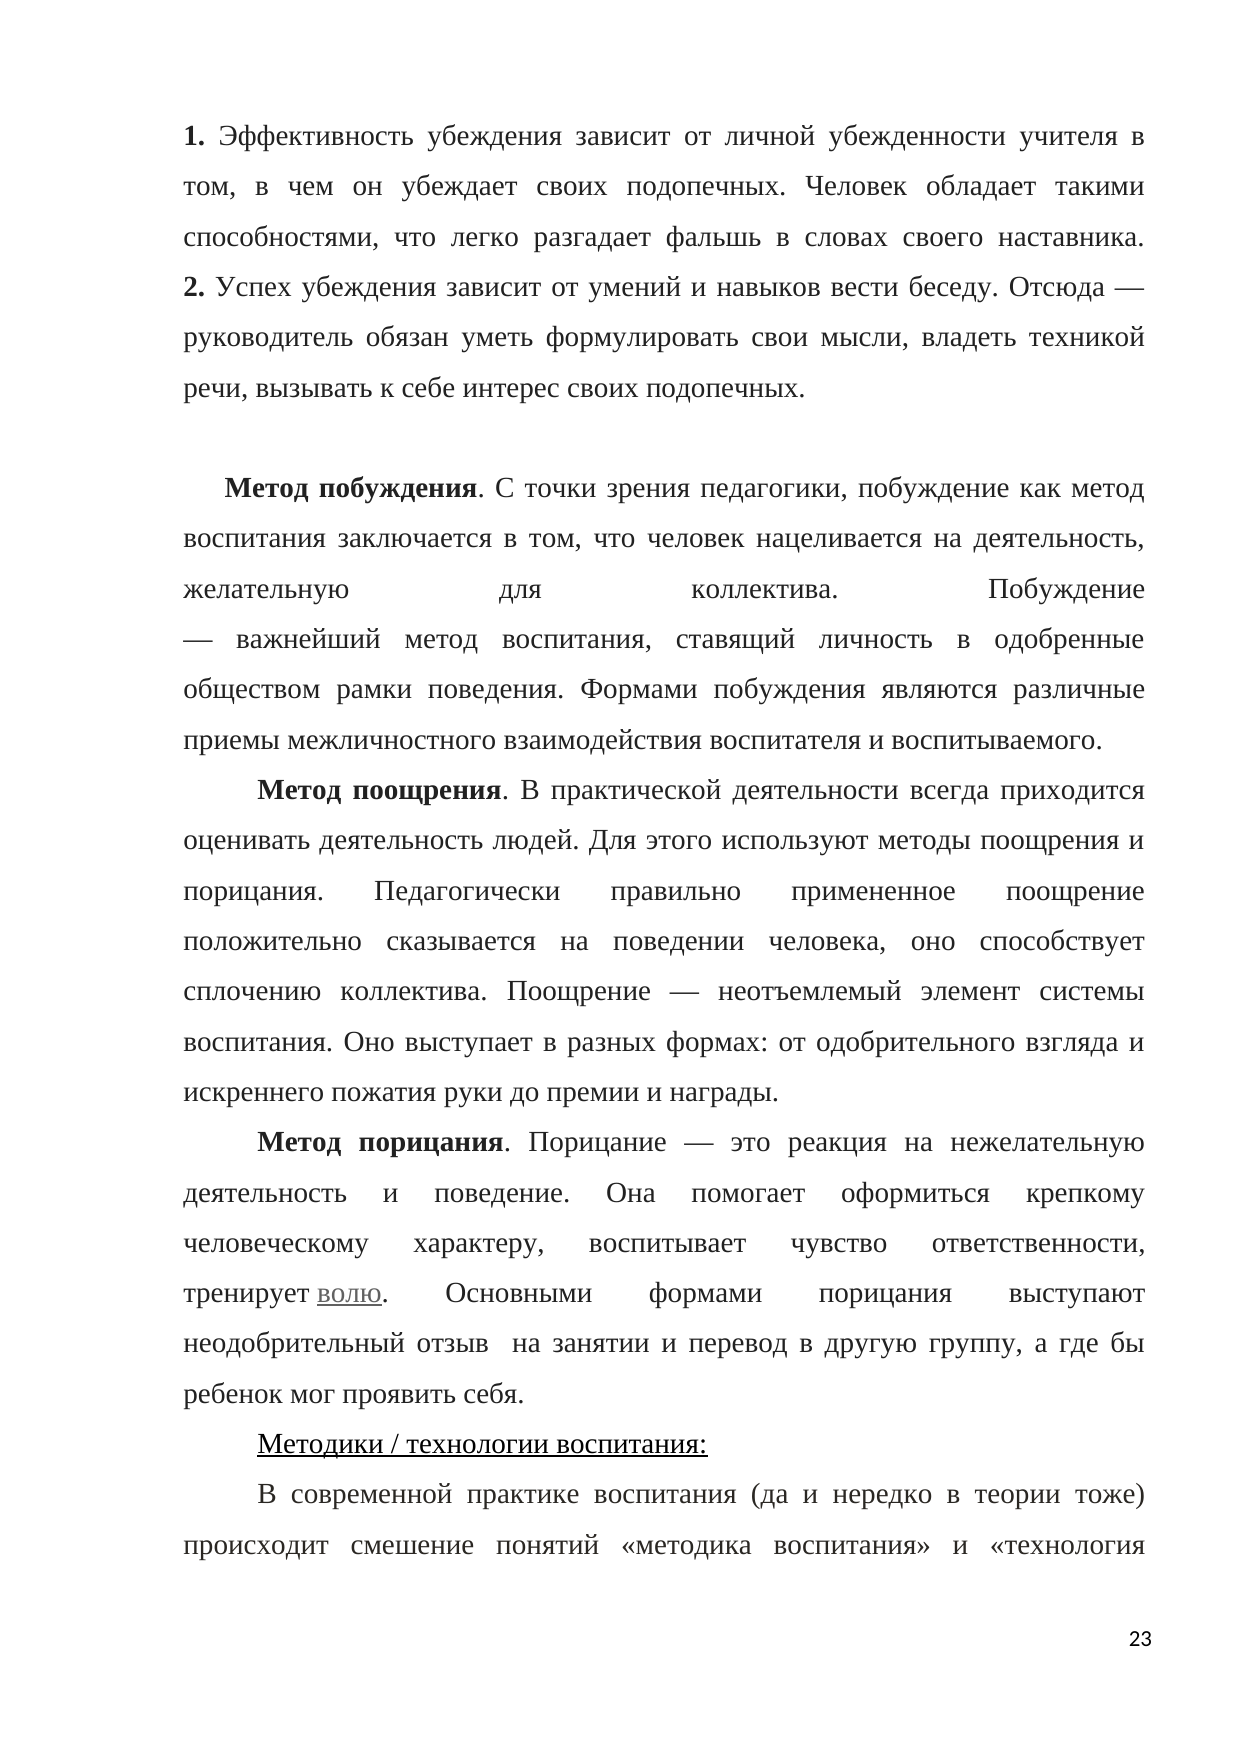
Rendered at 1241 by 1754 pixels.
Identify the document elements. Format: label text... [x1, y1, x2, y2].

text Методики / технологии воспитания: [183, 1426, 1146, 1460]
text Метод порицания. Порицание — это реакция на нежелательную деятельность и поведение. Она помогает оформиться крепкому человеческому характеру, воспитывает чувство ответственности, тренирует волю. Основными формами порицания выступают неодобрительный отзыв на занятии и перевод в другую группу, а где бы ребенок мог проявить себя. [183, 1124, 1146, 1409]
text Метод побуждения. С точки зрения педагогики, побуждение как метод воспитания заключается в том, что человек нацеливается на деятельность, желательную для коллектива. Побуждение — важнейший метод воспитания, ставящий личность в одобренные обществом рамки поведения. Формами побуждения являются различные приемы межличностного взаимодействия воспитателя и воспитываемого. [183, 420, 1146, 755]
text Метод поощрения. В практической деятельности всегда приходится оценивать деятельность людей. Для этого используют методы поощрения и порицания. Педагогически правильно примененное поощрение положительно сказывается на поведении человека, оно способствует сплочению коллектива. Поощрение — неотъемлемый элемент системы воспитания. Оно выступает в разных формах: от одобрительного взгляда и искреннего пожатия руки до премии и награды. [183, 772, 1146, 1108]
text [183, 1477, 1146, 1560]
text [183, 118, 1146, 403]
